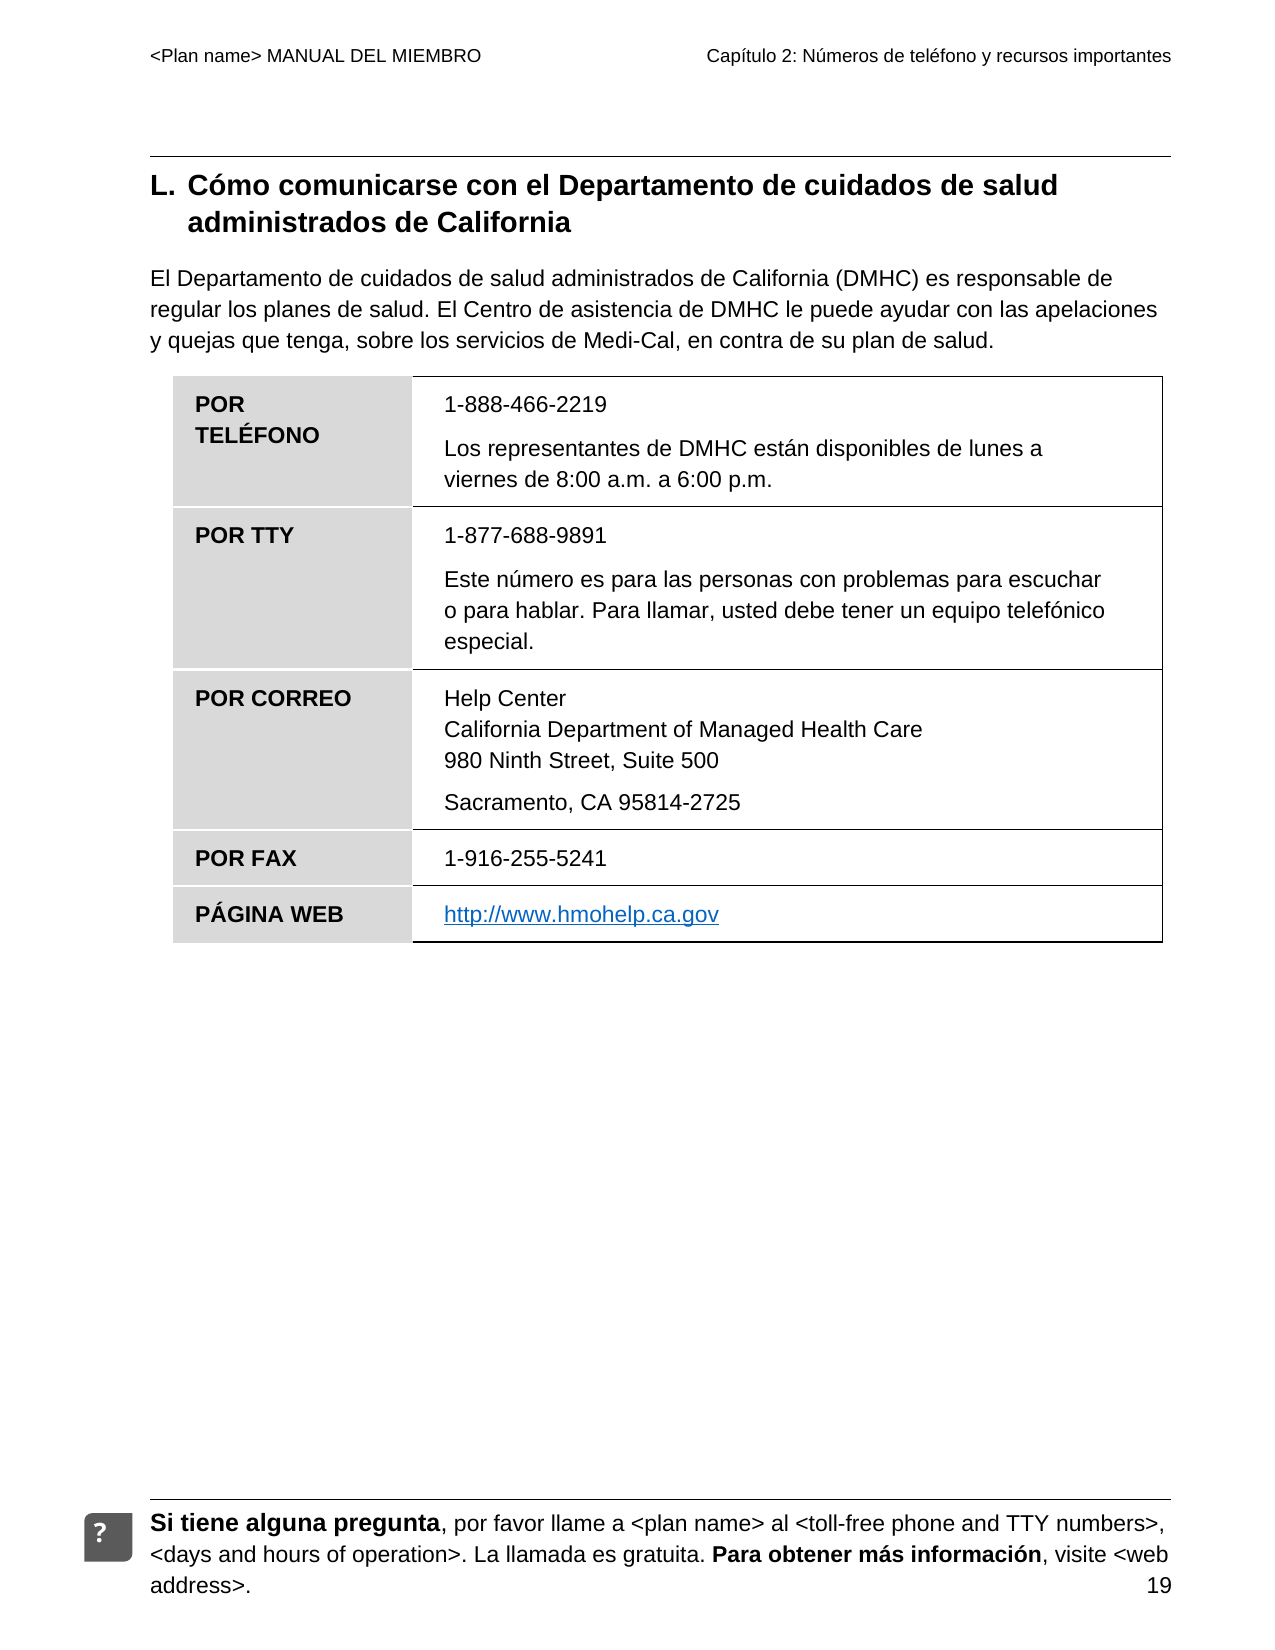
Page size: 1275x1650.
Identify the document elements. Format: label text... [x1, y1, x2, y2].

table_cell POR TTY [173, 508, 412, 668]
subtitle L. Cómo comunicarse con el Departamento de cuidados de salud administrados de California [150, 157, 1171, 240]
table_cell 1-916-255-5241 [413, 830, 1162, 885]
table_cell http://www.hmohelp.ca.gov [413, 886, 1162, 941]
table_cell PÁGINA WEB [173, 887, 412, 941]
text El Departamento de cuidados de salud administrados de California (DMHC) es responsable de regular los planes de salud. El Centro de asistencia de DMHC le puede ayudar con las apelaciones y quejas que tenga, sobre los servicios de Medi-Cal, en contra de su plan de salud. [150, 261, 1171, 355]
table_cell Help Center California Department of Managed Health Care 980 Ninth Street, Suite 500 Sacramento, CA 95814-2725 [413, 670, 1162, 829]
table_cell 1-877-688-9891 Este número es para las personas con problemas para escuchar o para hablar. Para llamar, usted debe tener un equipo telefónico especial. [413, 507, 1162, 668]
table_header POR TELÉFONO [173, 377, 412, 506]
table_cell POR CORREO [173, 671, 412, 829]
table_cell POR FAX [173, 831, 412, 885]
table_header 1-888-466-2219 Los representantes de DMHC están disponibles de lunes a viernes de 8:00 a.m. a 6:00 p.m. [413, 377, 1162, 506]
